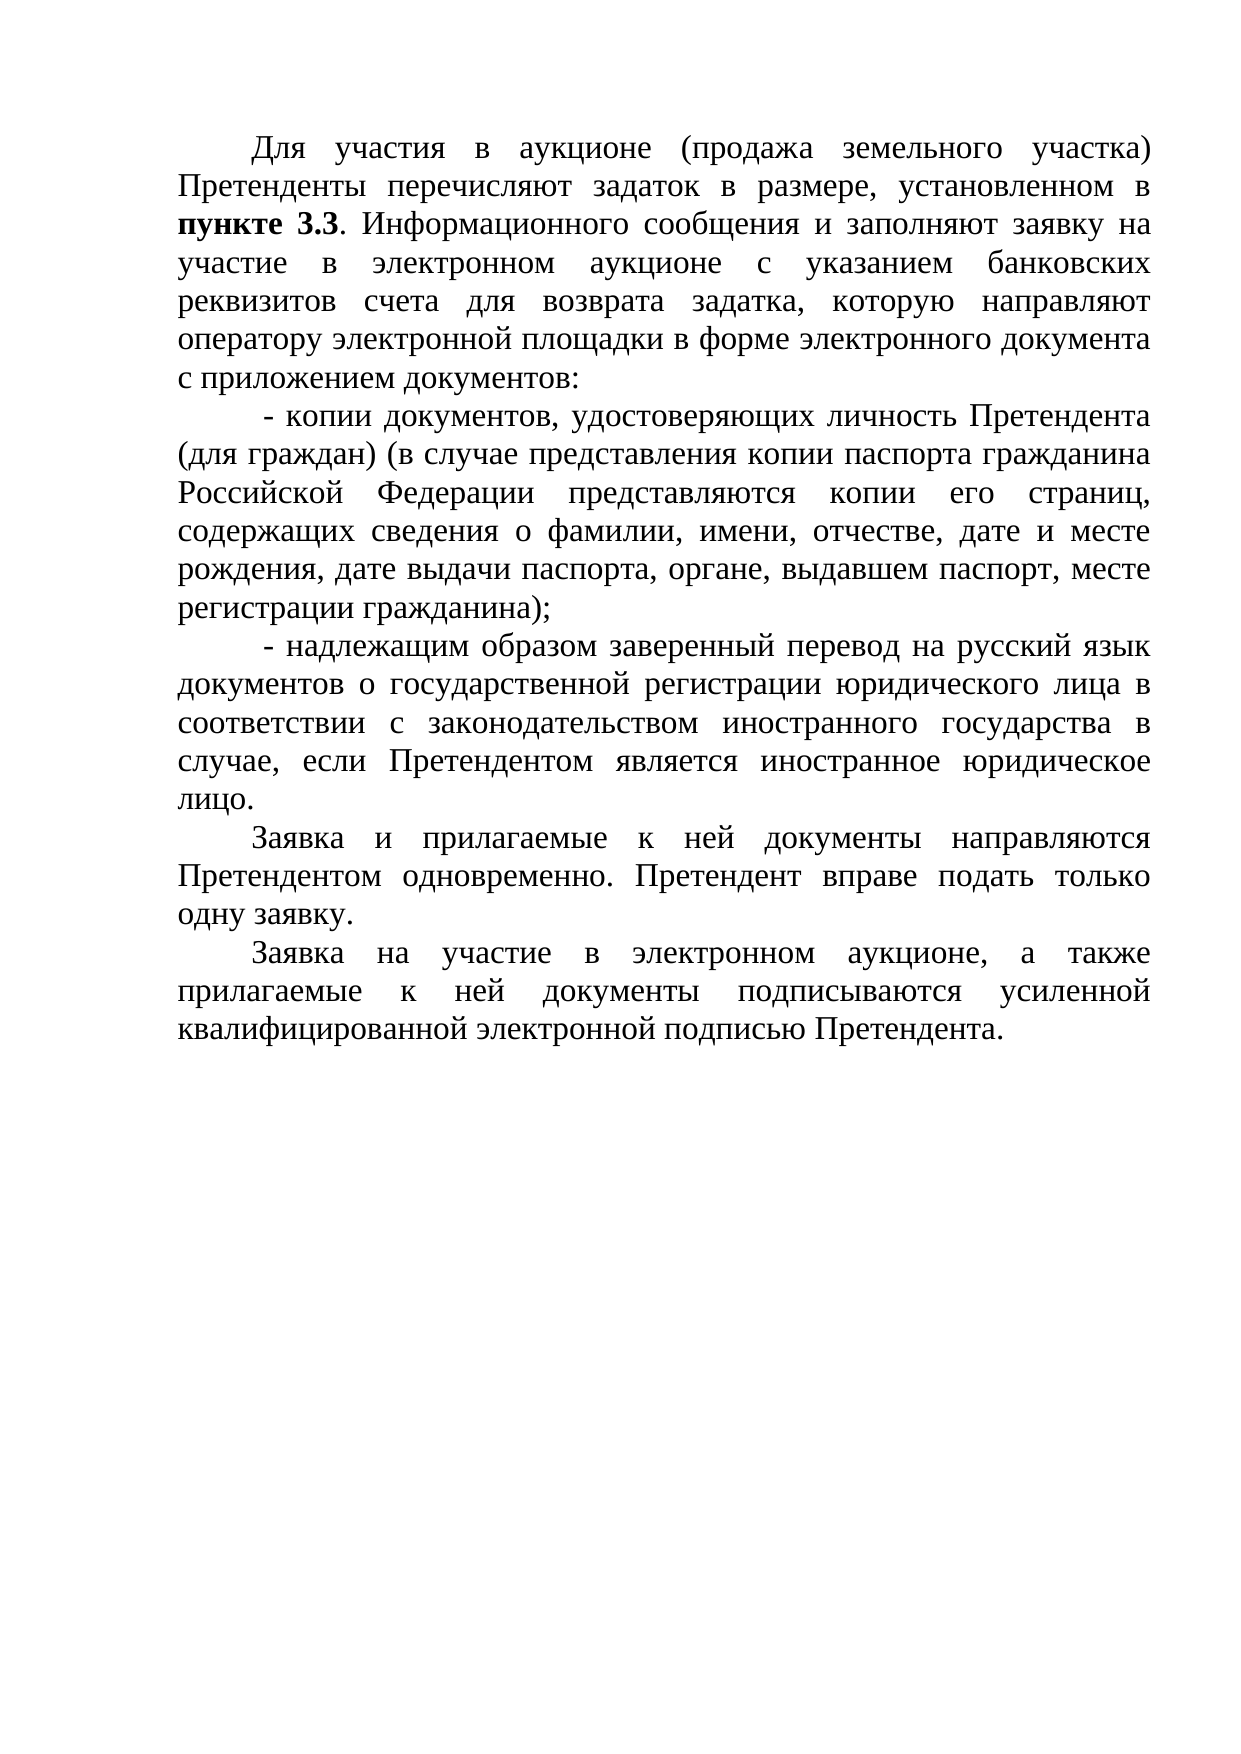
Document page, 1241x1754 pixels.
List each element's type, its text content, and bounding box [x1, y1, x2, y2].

text - копии документов, удостоверяющих личность Претендента (для граждан) (в случае представления копии паспорта гражданина Российской Федерации представляются копии его страниц, содержащих сведения о фамилии, имени, отчестве, дате и месте рождения, дате выдачи паспорта, органе, выдавшем паспорт, месте регистрации гражданина); [177, 395, 1152, 625]
text - надлежащим образом заверенный перевод на русский язык документов о государственной регистрации юридического лица в соответствии с законодательством иностранного государства в случае, если Претендентом является иностранное юридическое лицо. [177, 625, 1152, 817]
text Заявка и прилагаемые к ней документы направляются Претендентом одновременно. Претендент вправе подать только одну заявку. [177, 817, 1152, 932]
text Для участия в аукционе (продажа земельного участка) Претенденты перечисляют задаток в размере, установленном в пункте 3.3. Информационного сообщения и заполняют заявку на участие в электронном аукционе с указанием банковских реквизитов счета для возврата задатка, которую направляют оператору электронной площадки в форме электронного документа с приложением документов: [177, 127, 1152, 395]
text Заявка на участие в электронном аукционе, а также прилагаемые к ней документы подписываются усиленной квалифицированной электронной подписью Претендента. [177, 932, 1152, 1047]
